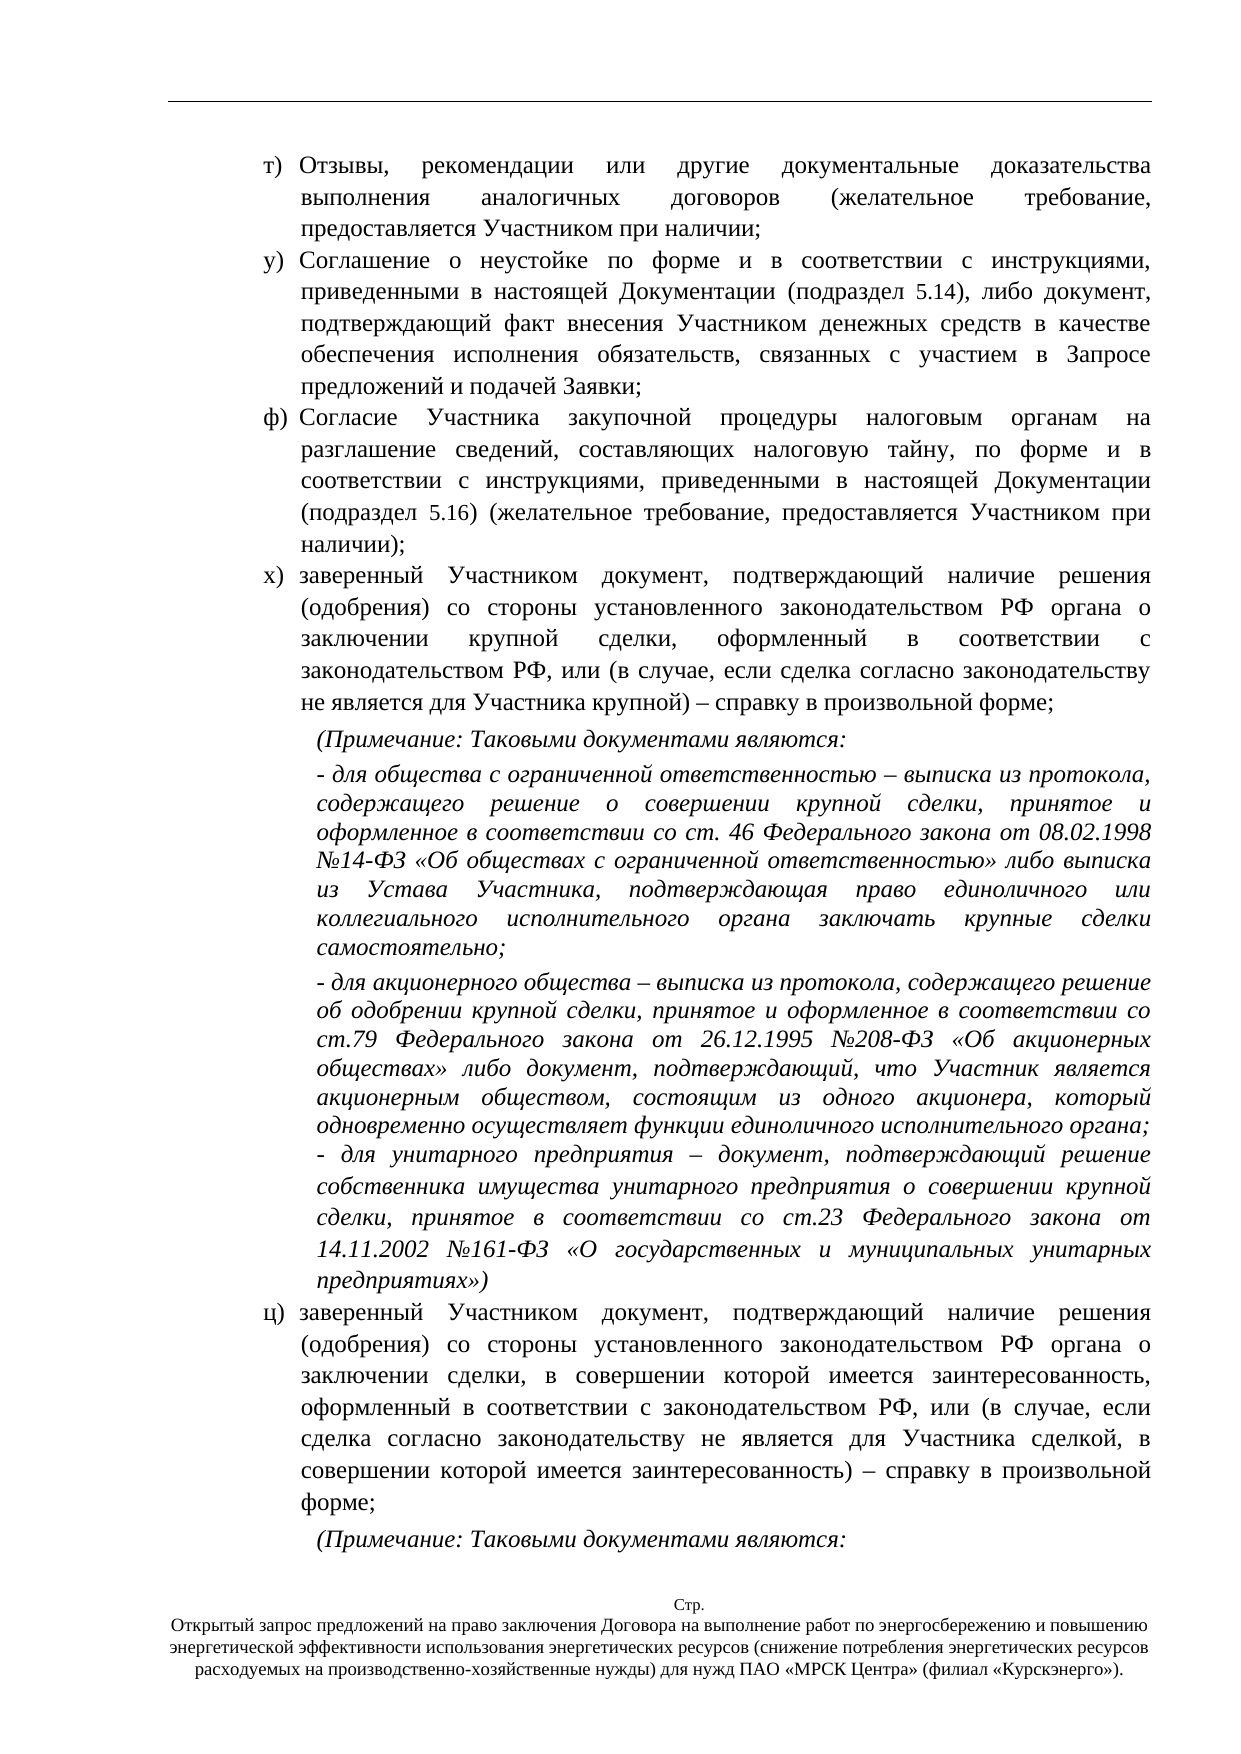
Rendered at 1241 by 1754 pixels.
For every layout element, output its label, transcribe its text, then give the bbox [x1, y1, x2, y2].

list Отзывы, рекомендации или другие документальные доказательства выполнения аналогичных договоров (желательное требование, предоставляется Участником при наличии; [263, 150, 1152, 242]
list Согласие Участника закупочной процедуры налоговым органам на разглашение сведений, составляющих налоговую тайну, по форме и в соответствии с инструкциями, приведенными в настоящей Документации (подраздел 5.16) (желательное требование, предоставляется Участником при наличии); [263, 402, 1152, 557]
list (Примечание: Таковыми документами являются: [316, 724, 1152, 753]
list заверенный Участником документ, подтверждающий наличие решения (одобрения) со стороны установленного законодательством РФ органа о заключении сделки, в совершении которой имеется заинтересованность, оформленный в соответствии с законодательством РФ, или (в случае, если сделка согласно законодательству не является для Участника сделкой, в совершении которой имеется заинтересованность) – справку в произвольной форме; [263, 1297, 1152, 1515]
list заверенный Участником документ, подтверждающий наличие решения (одобрения) со стороны установленного законодательством РФ органа о заключении крупной сделки, оформленный в соответствии с законодательством РФ, или (в случае, если сделка согласно законодательству не является для Участника крупной) – справку в произвольной форме; [263, 560, 1152, 715]
list - для унитарного предприятия – документ, подтверждающий решение собственника имущества унитарного предприятия о совершении крупной сделки, принятое в соответствии со ст.23 Федерального закона от 14.11.2002 №161-ФЗ «О государственных и муниципальных унитарных предприятиях») [316, 1139, 1152, 1294]
list - для общества с ограниченной ответственностью – выписка из протокола, содержащего решение о совершении крупной сделки, принятое и оформленное в соответствии со ст. 46 Федерального закона от 08.02.1998 №14-ФЗ «Об обществах с ограниченной ответственностью» либо выписка из Устава Участника, подтверждающая право единоличного или коллегиального исполнительного органа заключать крупные сделки самостоятельно; [316, 759, 1152, 961]
list Соглашение о неустойке по форме и в соответствии с инструкциями, приведенными в настоящей Документации (подраздел 5.14), либо документ, подтверждающий факт внесения Участником денежных средств в качестве обеспечения исполнения обязательств, связанных с участием в Запросе предложений и подачей Заявки; [263, 245, 1152, 400]
list - для акционерного общества – выписка из протокола, содержащего решение об одобрении крупной сделки, принятое и оформленное в соответствии со ст.79 Федерального закона от 26.12.1995 №208-ФЗ «Об акционерных обществах» либо документ, подтверждающий, что Участник является акционерным обществом, состоящим из одного акционера, который одновременно осуществляет функции единоличного исполнительного органа; [316, 967, 1152, 1139]
list (Примечание: Таковыми документами являются: [316, 1524, 1152, 1553]
